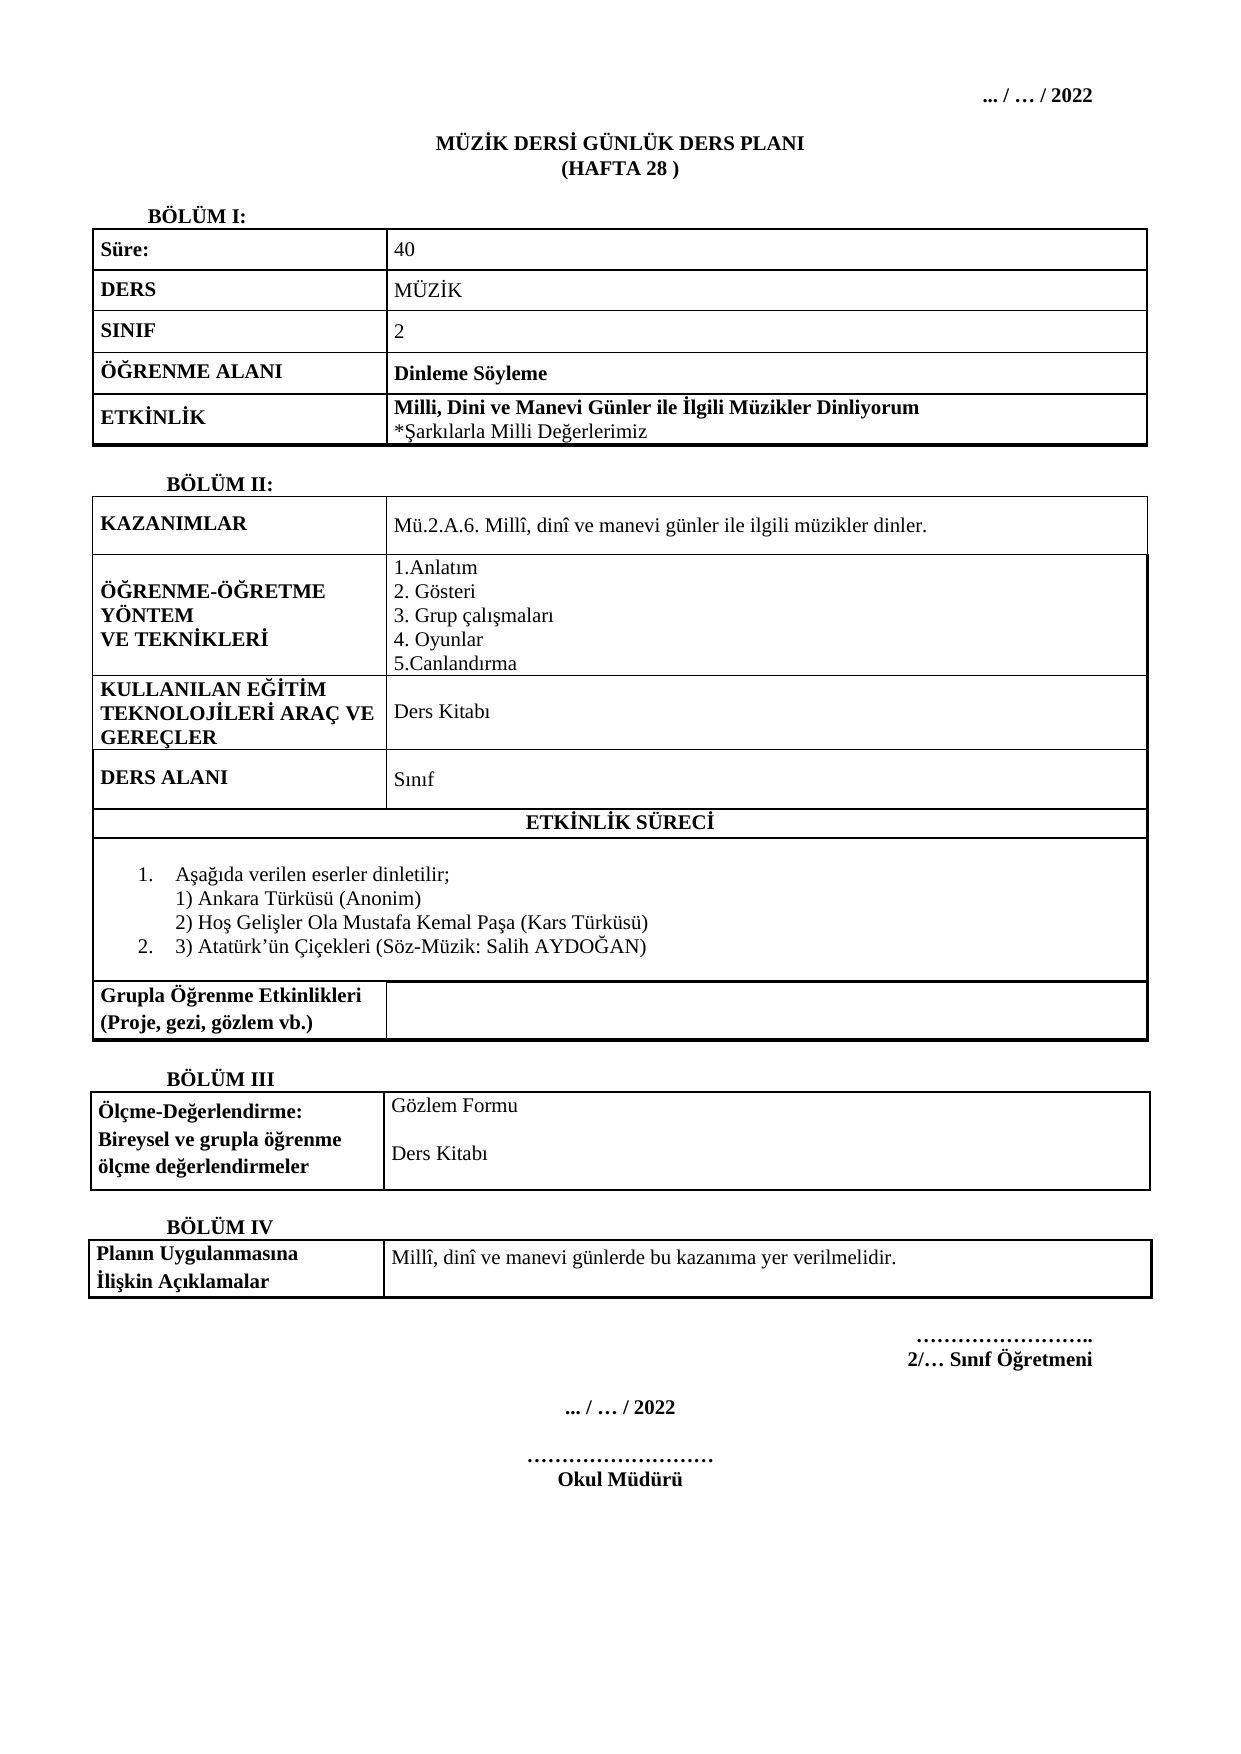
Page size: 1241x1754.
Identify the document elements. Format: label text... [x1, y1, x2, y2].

table_cell Grupla Öğrenme Etkinlikleri (Proje, gezi, gözlem vb.) [94, 982, 386, 1038]
subtitle BÖLÜM III [148, 1066, 1093, 1091]
table_header KAZANIMLAR [93, 497, 386, 554]
table_cell ETKİNLİK SÜRECİ [94, 810, 1146, 837]
table_cell Dinleme Söyleme [388, 353, 1146, 393]
text …………………….. [148, 1322, 1093, 1347]
text ……………………… [148, 1443, 1093, 1467]
text (HAFTA 28 ) [148, 155, 1093, 179]
table_header Ölçme-Değerlendirme: Bireysel ve grupla öğrenme ölçme değerlendirmeler [92, 1093, 383, 1189]
table_header Süre: [94, 230, 386, 269]
table_cell KULLANILAN EĞİTİM TEKNOLOJİLERİ ARAÇ VE GEREÇLER [93, 676, 386, 749]
table_header Millî, dinî ve manevi günlerde bu kazanıma yer verilmelidir. [385, 1241, 1150, 1296]
table_cell ETKİNLİK [94, 395, 386, 443]
text MÜZİK DERSİ GÜNLÜK DERS PLANI [148, 131, 1093, 155]
table_header Mü.2.A.6. Millî, dinî ve manevi günler ile ilgili müzikler dinler. [387, 497, 1147, 554]
table_cell Ders Kitabı [387, 676, 1146, 749]
text ... / … / 2022 [148, 1395, 1093, 1419]
table_cell Milli, Dini ve Manevi Günler ile İlgili Müzikler Dinliyorum *Şarkılarla Milli Değerlerimiz [388, 395, 1146, 443]
table_header Gözlem Formu Ders Kitabı [385, 1093, 1149, 1189]
table_cell 2 [388, 311, 1146, 352]
table_cell ÖĞRENME-ÖĞRETME YÖNTEM VE TEKNİKLERİ [93, 555, 386, 675]
text BÖLÜM II: [148, 471, 1093, 496]
table_cell 1.Anlatım 2. Gösteri 3. Grup çalışmaları 4. Oyunlar 5.Canlandırma [387, 555, 1146, 675]
text ... / … / 2022 [148, 83, 1093, 107]
text 2/… Sınıf Öğretmeni [148, 1347, 1093, 1371]
text BÖLÜM I: [148, 203, 1093, 228]
table_cell SINIF [94, 311, 386, 352]
table_header 40 [388, 230, 1146, 269]
table_cell ÖĞRENME ALANI [94, 353, 386, 393]
table_cell Aşağıda verilen eserler dinletilir; 1) Ankara Türküsü (Anonim) 2) Hoş Gelişler Ola Mustafa Kemal Paşa (Kars Türküsü) 3) Atatürk’ün Çiçekleri (Söz-Müzik: Salih AYDOĞAN) [94, 839, 1146, 980]
text Okul Müdürü [148, 1467, 1093, 1491]
table_cell DERS ALANI [94, 750, 386, 808]
table_cell DERS [94, 271, 386, 310]
table_cell [387, 983, 1146, 1038]
table_header Planın Uygulanmasına İlişkin Açıklamalar [90, 1241, 383, 1296]
table_cell MÜZİK [388, 271, 1146, 310]
subtitle BÖLÜM IV [148, 1215, 1093, 1239]
table_cell Sınıf [387, 750, 1146, 808]
